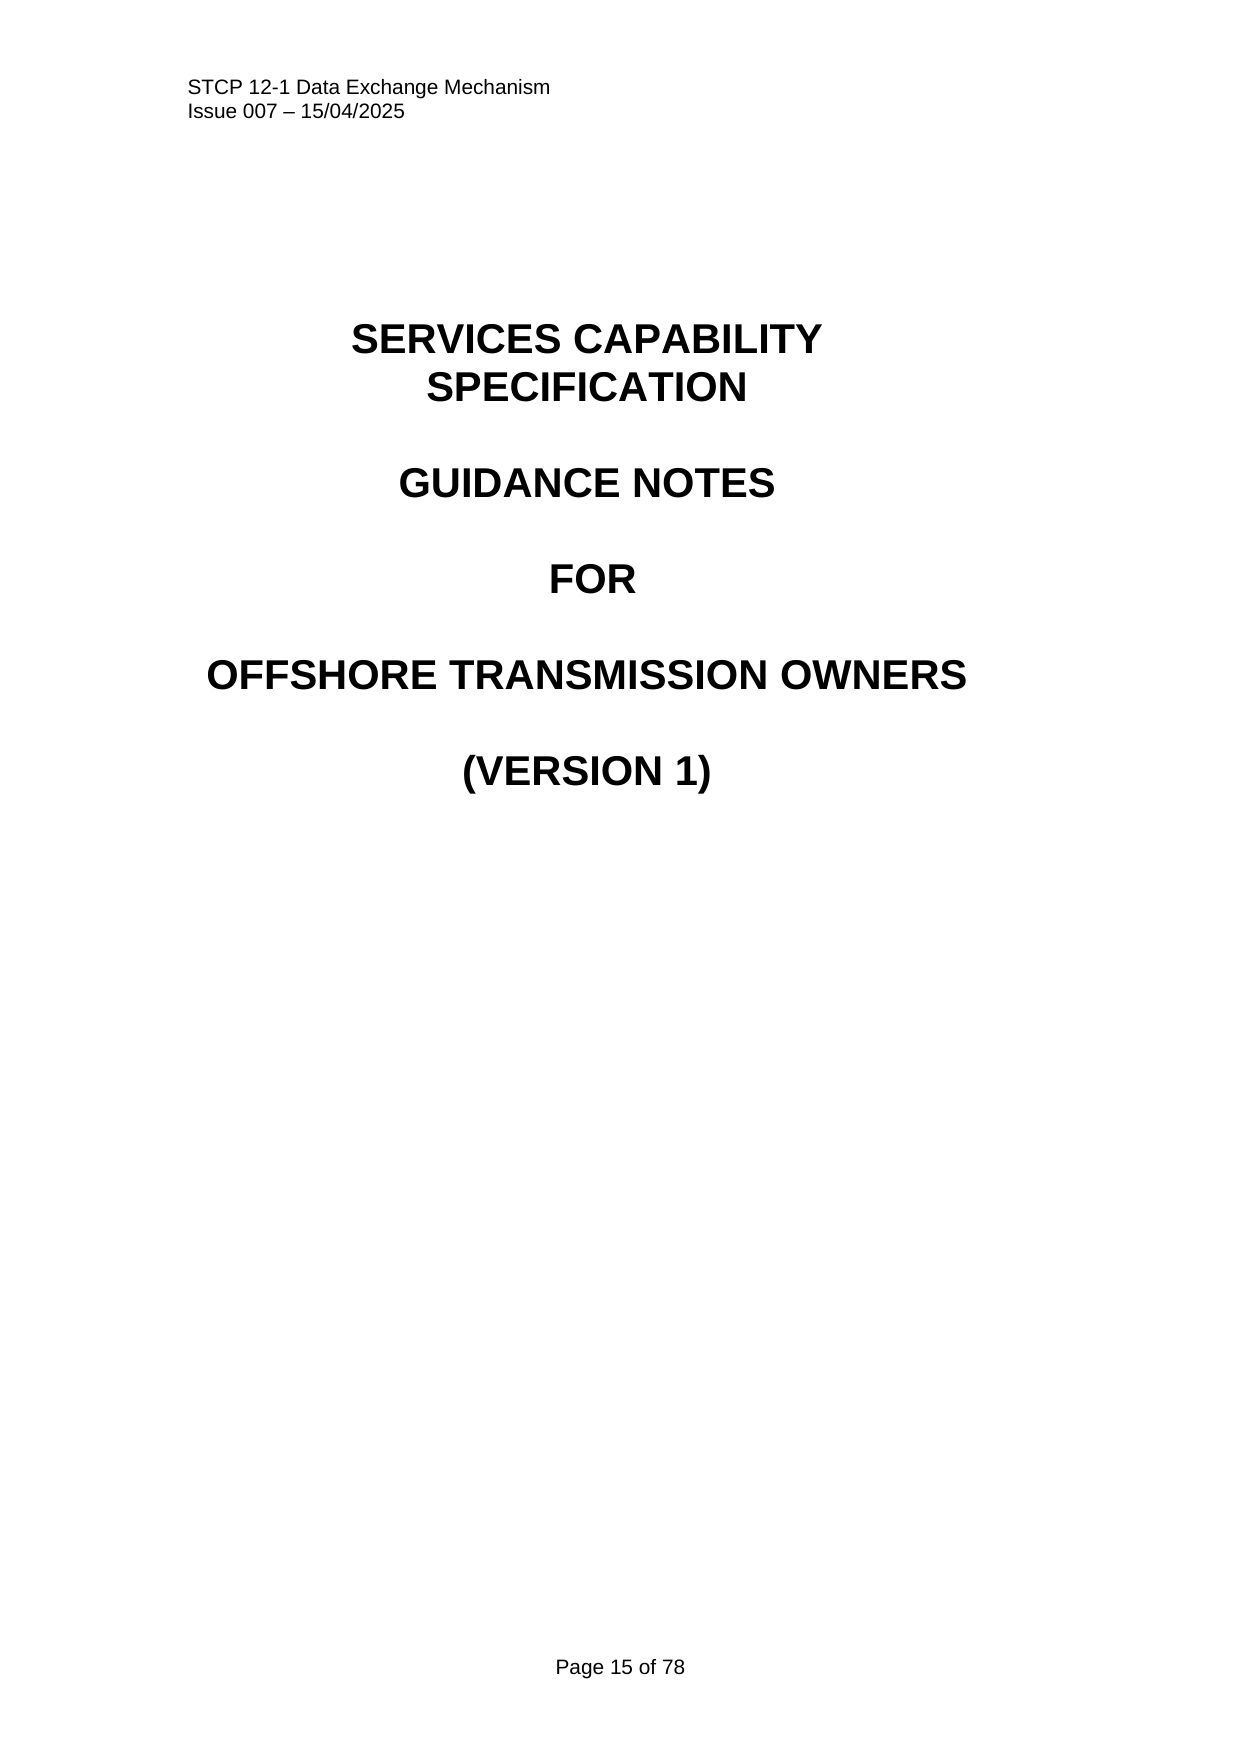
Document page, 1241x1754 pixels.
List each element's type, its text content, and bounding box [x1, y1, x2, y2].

text SERVICES CAPABILITY SPECIFICATION [187, 315, 987, 411]
text GUIDANCE NOTES [187, 458, 987, 506]
text FOR [187, 554, 987, 602]
text (VERSION 1) [187, 746, 987, 794]
text OFFSHORE TRANSMISSION OWNERS [187, 650, 987, 698]
